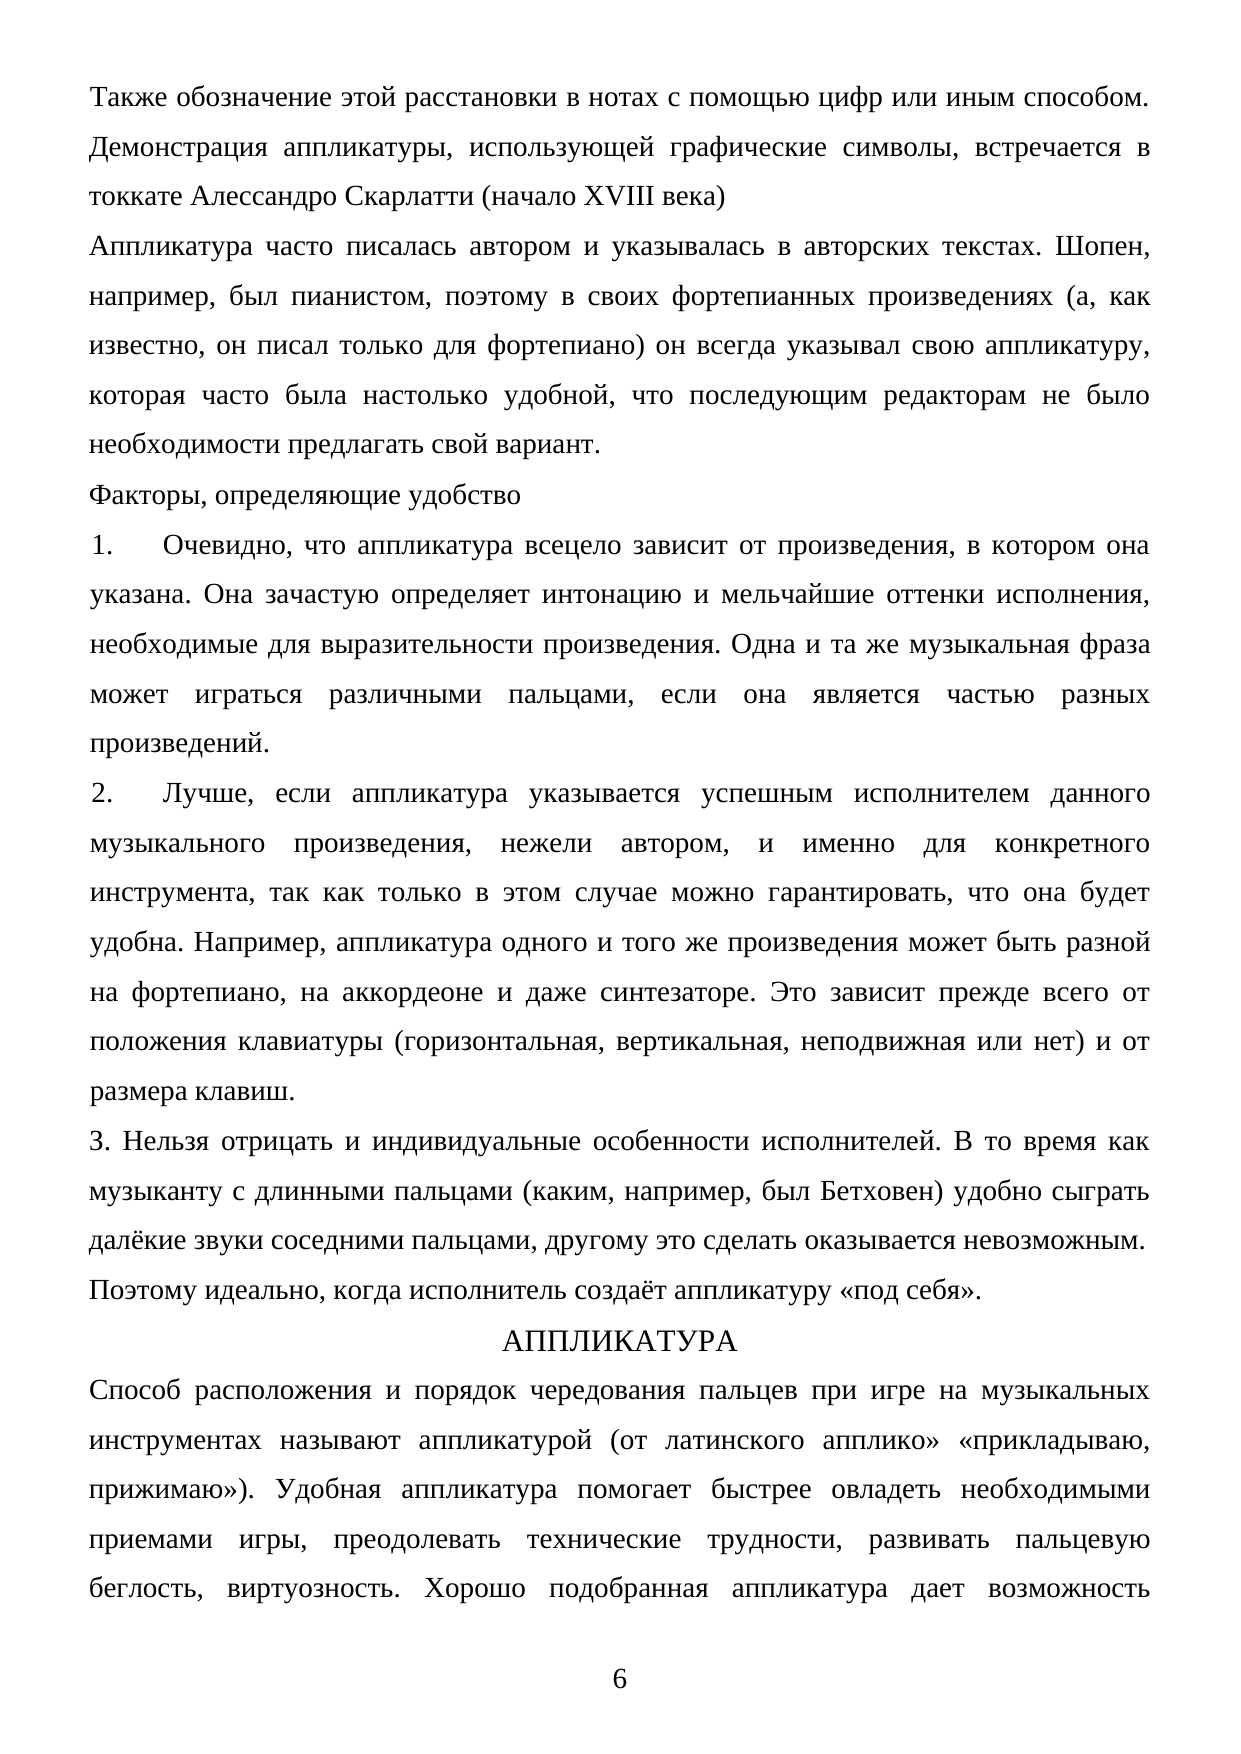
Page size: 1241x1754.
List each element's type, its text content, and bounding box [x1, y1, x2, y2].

text АППЛИКАТУРА [89, 1322, 1150, 1358]
text З. Нельзя отрицать и индивидуальные особенности исполнителей. В то время как музыканту с длинными пальцами (каким, например, был Бетховен) удобно сыграть далёкие звуки соседними пальцами, другому это сделать оказывается невозможным. [88, 1123, 1151, 1256]
list Лучше, если аппликатура указывается успешным исполнителем данного музыкального произведения, нежели автором, и именно для конкретного инструмента, так как только в этом случае можно гарантировать, что она будет удобна. Например, аппликатура одного и того же произведения может быть разной на фортепиано, на аккордеоне и даже синтезаторе. Это зависит прежде всего от положения клавиатуры (горизонтальная, вертикальная, неподвижная или нет) и от размера клавиш. [89, 775, 1151, 1106]
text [88, 1372, 1151, 1604]
text Факторы, определяющие удобство [88, 477, 1151, 510]
list Очевидно, что аппликатура всецело зависит от произведения, в котором она указана. Она зачастую определяет интонацию и мельчайшие оттенки исполнения, необходимые для выразительности произведения. Одна и та же музыкальная фраза может играться различными пальцами, если она является частью разных произведений. [89, 527, 1151, 759]
text Аппликатура часто писалась автором и указывалась в авторских текстах. Шопен, например, был пианистом, поэтому в своих фортепианных произведениях (а, как известно, он писал только для фортепиано) он всегда указывал свою аппликатуру, которая часто была настолько удобной, что последующим редакторам не было необходимости предлагать свой вариант. [88, 228, 1151, 460]
text Также обозначение этой расстановки в нотах с помощью цифр или иным способом. Демонстрация аппликатуры, использующей графические символы, встречается в токкате Алессандро Скарлатти (начало XVIII века) [88, 79, 1151, 212]
text Поэтому идеально, когда исполнитель создаёт аппликатуру «под себя». [88, 1272, 1151, 1306]
